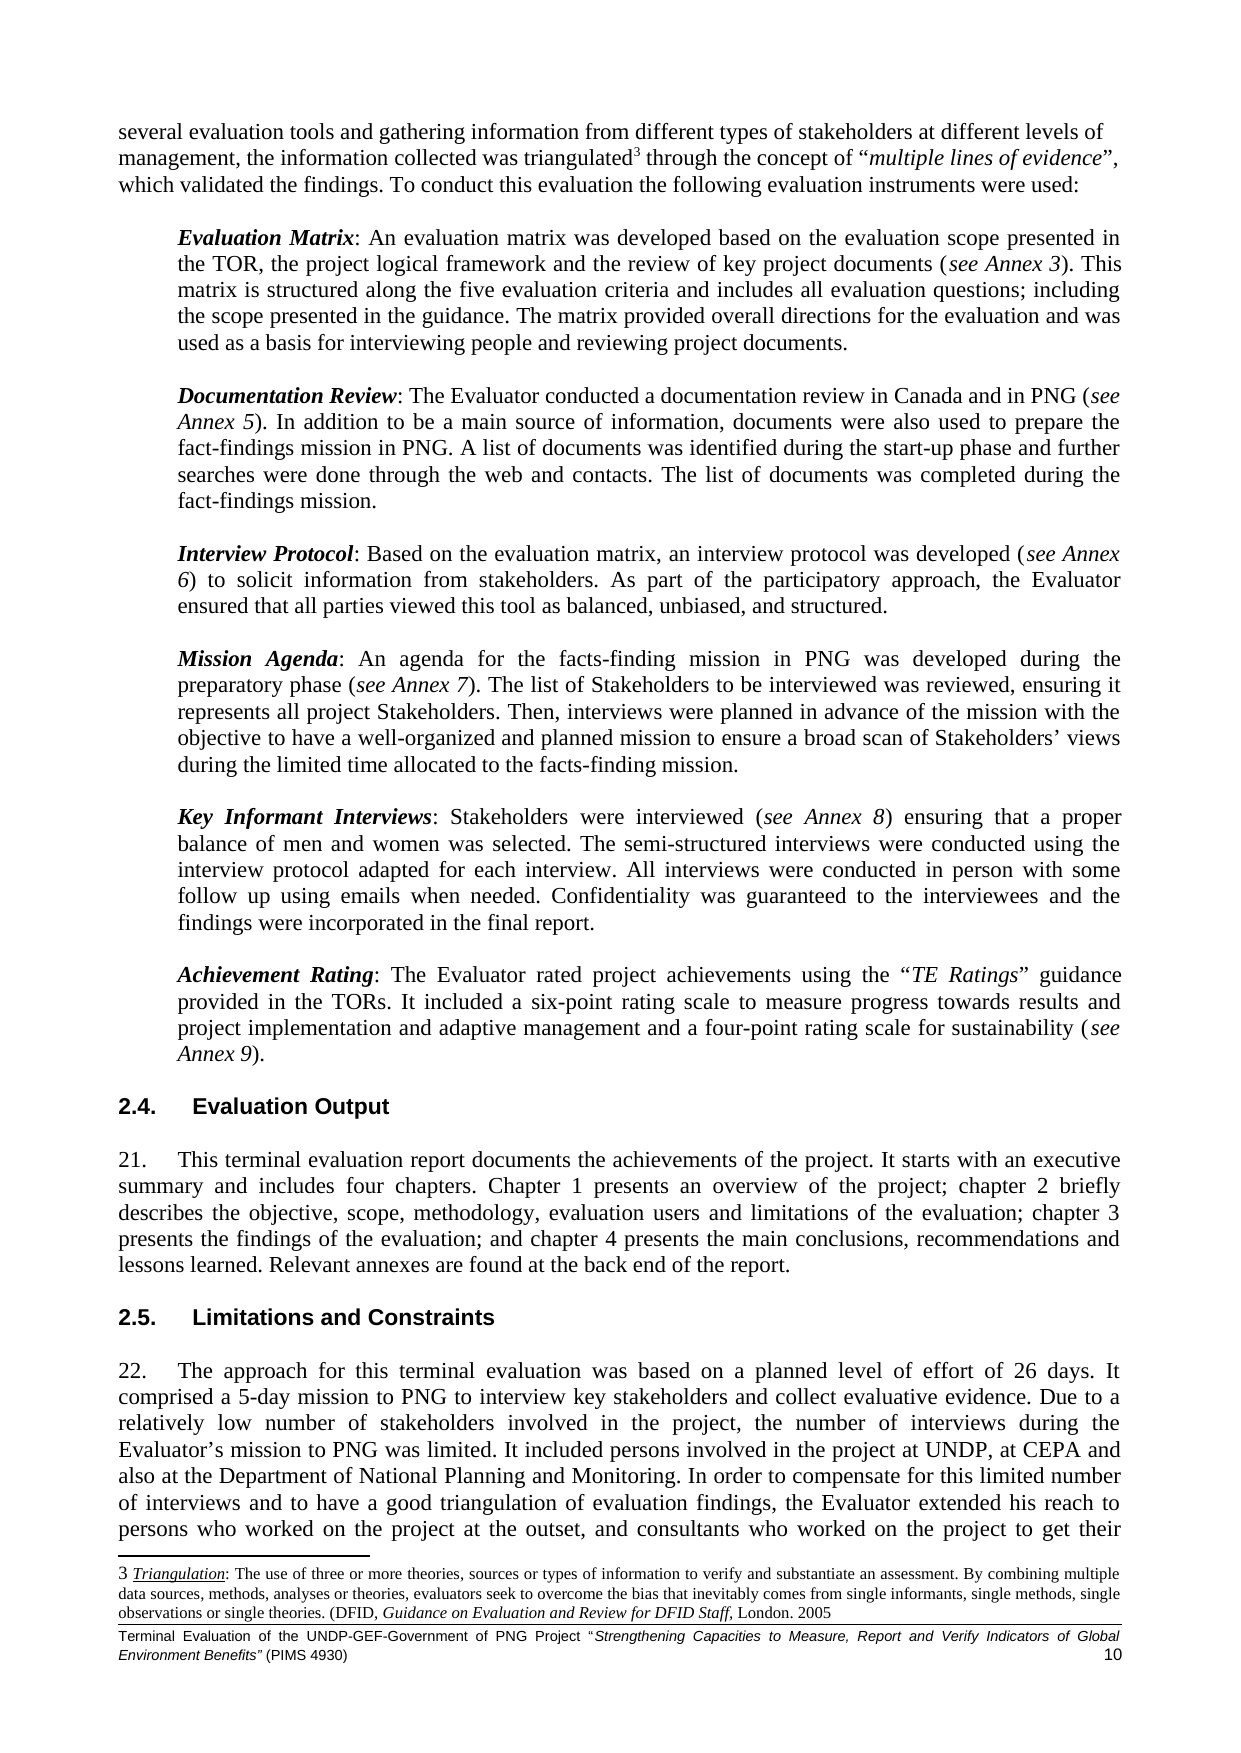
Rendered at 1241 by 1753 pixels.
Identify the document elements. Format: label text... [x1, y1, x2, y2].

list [118, 118, 1122, 197]
subtitle Evaluation Output [118, 1093, 1122, 1119]
text Interview Protocol: Based on the evaluation matrix, an interview protocol was developed (see Annex 6) to solicit information from stakeholders. As part of the participatory approach, the Evaluator ensured that all parties viewed this tool as balanced, unbiased, and structured. [177, 540, 1122, 619]
text Evaluation Matrix: An evaluation matrix was developed based on the evaluation scope presented in the TOR, the project logical framework and the review of key project documents (see Annex 3). This matrix is structured along the five evaluation criteria and includes all evaluation questions; including the scope presented in the guidance. The matrix provided overall directions for the evaluation and was used as a basis for interviewing people and reviewing project documents. [177, 223, 1122, 355]
text Documentation Review: The Evaluator conducted a documentation review in Canada and in PNG (see Annex 5). In addition to be a main source of information, documents were also used to prepare the fact-findings mission in PNG. A list of documents was identified during the start-up phase and further searches were done through the web and contacts. The list of documents was completed during the fact-findings mission. [177, 382, 1122, 513]
list This terminal evaluation report documents the achievements of the project. It starts with an executive summary and includes four chapters. Chapter 1 presents an overview of the project; chapter 2 briefly describes the objective, scope, methodology, evaluation users and limitations of the evaluation; chapter 3 presents the findings of the evaluation; and chapter 4 presents the main conclusions, recommendations and lessons learned. Relevant annexes are found at the back end of the report. [118, 1146, 1122, 1278]
subtitle Limitations and Constraints [118, 1304, 1122, 1330]
text Key Informant Interviews: Stakeholders were interviewed (see Annex 8) ensuring that a proper balance of men and women was selected. The semi-structured interviews were conducted using the interview protocol adapted for each interview. All interviews were conducted in person with some follow up using emails when needed. Confidentiality was guaranteed to the interviewees and the findings were incorporated in the final report. [177, 803, 1122, 935]
text Mission Agenda: An agenda for the facts-finding mission in PNG was developed during the preparatory phase (see Annex 7). The list of Stakeholders to be interviewed was reviewed, ensuring it represents all project Stakeholders. Then, interviews were planned in advance of the mission with the objective to have a well-organized and planned mission to ensure a broad scan of Stakeholders’ views during the limited time allocated to the facts-finding mission. [177, 645, 1122, 777]
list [118, 1357, 1122, 1541]
text Achievement Rating: The Evaluator rated project achievements using the “TE Ratings” guidance provided in the TORs. It included a six-point rating scale to measure progress towards results and project implementation and adaptive management and a four-point rating scale for sustainability (see Annex 9). [177, 961, 1122, 1067]
